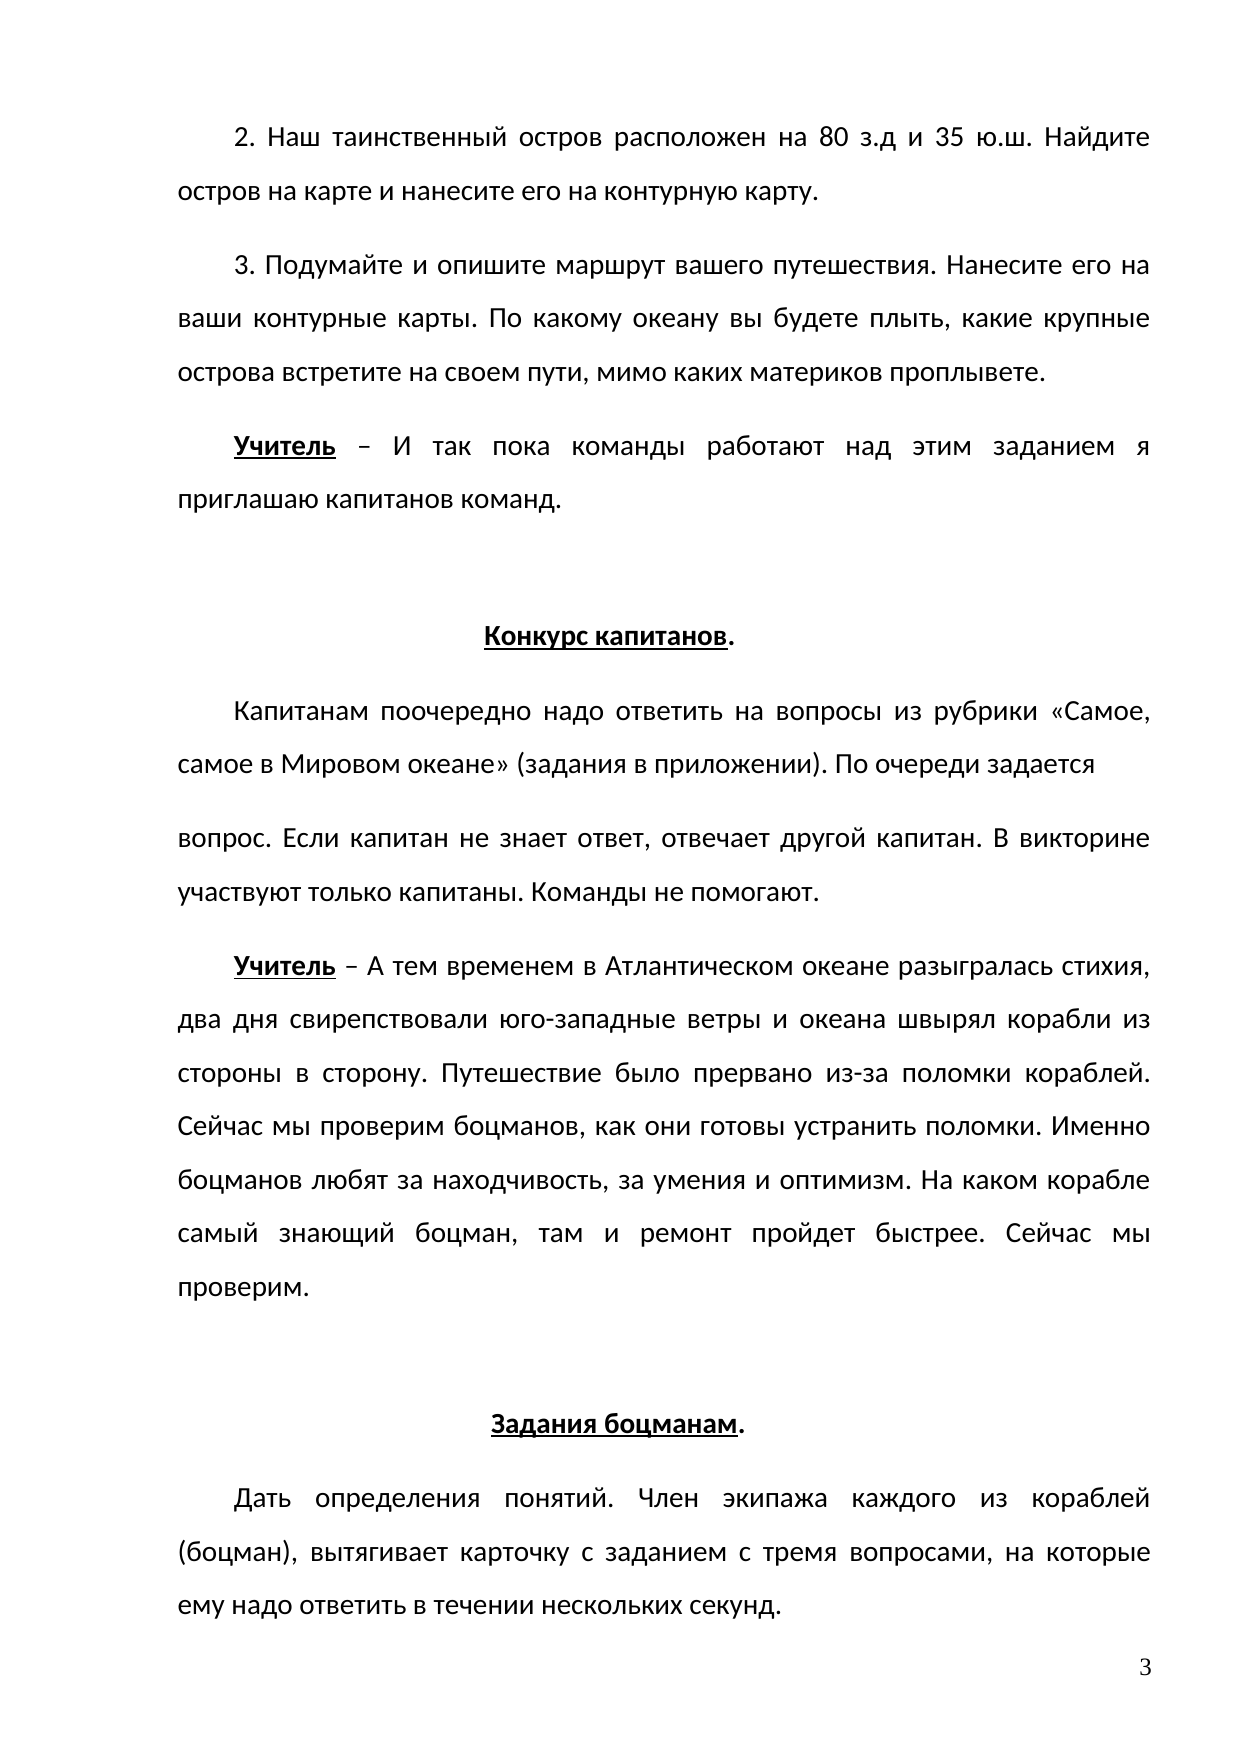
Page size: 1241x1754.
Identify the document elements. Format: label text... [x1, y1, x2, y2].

text Капитанам поочередно надо ответить на вопросы из рубрики «Самое, самое в Мировом океане» (задания в приложении). По очереди задается [177, 692, 1152, 781]
text Дать определения понятий. Член экипажа каждого из кораблей (боцман), вытягивает карточку с заданием с тремя вопросами, на которые ему надо ответить в течении нескольких секунд. [177, 1479, 1152, 1622]
text вопрос. Если капитан не знает ответ, отвечает другой капитан. В викторине участвуют только капитаны. Команды не помогают. [177, 819, 1152, 908]
text 2. Наш таинственный остров расположен на 80 з.д и 35 ю.ш. Найдите остров на карте и нанесите его на контурную карту. [177, 118, 1152, 207]
text Учитель – А тем временем в Атлантическом океане разыгралась стихия, два дня свирепствовали юго-западные ветры и океана швырял корабли из стороны в сторону. Путешествие было прервано из-за поломки кораблей. Сейчас мы проверим боцманов, как они готовы устранить поломки. Именно боцманов любят за находчивость, за умения и оптимизм. На каком корабле самый знающий боцман, там и ремонт пройдет быстрее. Сейчас мы проверим. [177, 947, 1152, 1303]
text Задания боцманам. [177, 1405, 1152, 1441]
text Учитель – И так пока команды работают над этим заданием я приглашаю капитанов команд. [177, 427, 1152, 516]
text 3. Подумайте и опишите маршрут вашего путешествия. Нанесите его на ваши контурные карты. По какому океану вы будете плыть, какие крупные острова встретите на своем пути, мимо каких материков проплывете. [177, 246, 1152, 388]
text Конкурс капитанов. [177, 617, 1152, 653]
